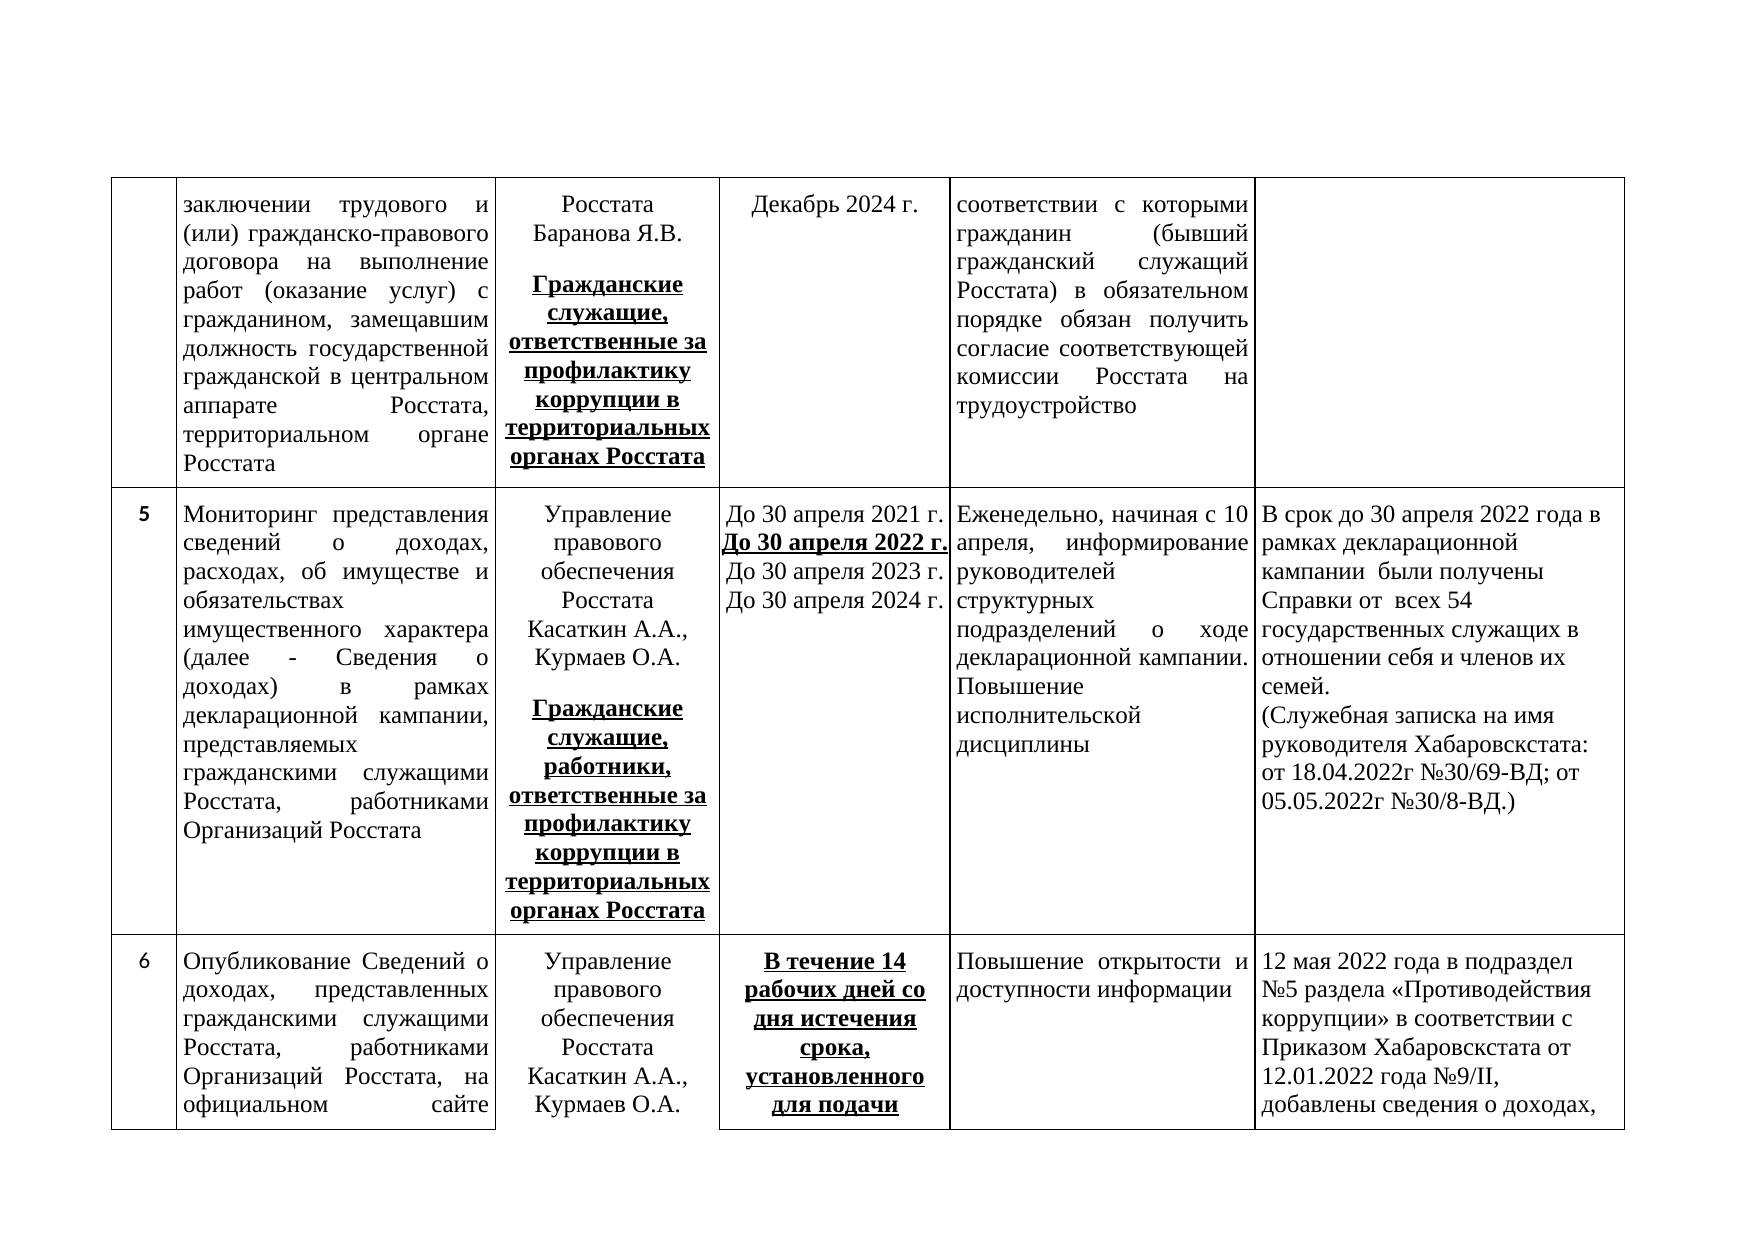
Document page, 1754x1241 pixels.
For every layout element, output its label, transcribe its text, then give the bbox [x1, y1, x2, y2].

table_cell Гражданские служащие, работники, ответственные за профилактику коррупции в территориальных органах Росстата [496, 682, 719, 934]
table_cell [951, 178, 1254, 487]
table_cell В срок до 30 апреля 2022 года в рамках декларационной кампании были получены Справки от всех 54 государственных служащих в отношении себя и членов их семей. (Служебная записка на имя руководителя Хабаровскстата: от 18.04.2022г №30/69-ВД; от 05.05.2022г №30/8-ВД.) [1256, 488, 1624, 934]
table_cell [720, 178, 949, 487]
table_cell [720, 935, 949, 1129]
table_cell Управление правового обеспечения Росстата Касаткин А.А., Курмаев О.А. [496, 935, 719, 1129]
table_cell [951, 935, 1254, 1129]
table_cell Еженедельно, начиная с 10 апреля, информирование руководителей структурных подразделений о ходе декларационной кампании. Повышение исполнительской дисциплины [951, 488, 1254, 934]
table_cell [1256, 935, 1624, 1129]
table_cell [177, 935, 495, 1129]
table_cell Мониторинг представления сведений о доходах, расходах, об имуществе и обязательствах имущественного характера (далее - Сведения о доходах) в рамках декларационной кампании, представляемых гражданскими служащими Росстата, работниками Организаций Росстата [177, 488, 495, 934]
table_cell До 30 апреля 2021 г. До 30 апреля 2022 г. До 30 апреля 2023 г. До 30 апреля 2024 г. [720, 488, 949, 934]
table_cell Гражданские служащие, ответственные за профилактику коррупции в территориальных органах Росстата [496, 257, 719, 487]
table_cell 5 [112, 488, 176, 934]
table_cell 6 [112, 935, 176, 1129]
table_cell 4 [112, 178, 176, 487]
table_cell Управление правового обеспечения Росстата Касаткин А.А., Курмаев О.А. [496, 488, 719, 682]
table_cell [496, 178, 719, 257]
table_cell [177, 178, 495, 487]
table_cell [1256, 178, 1624, 487]
